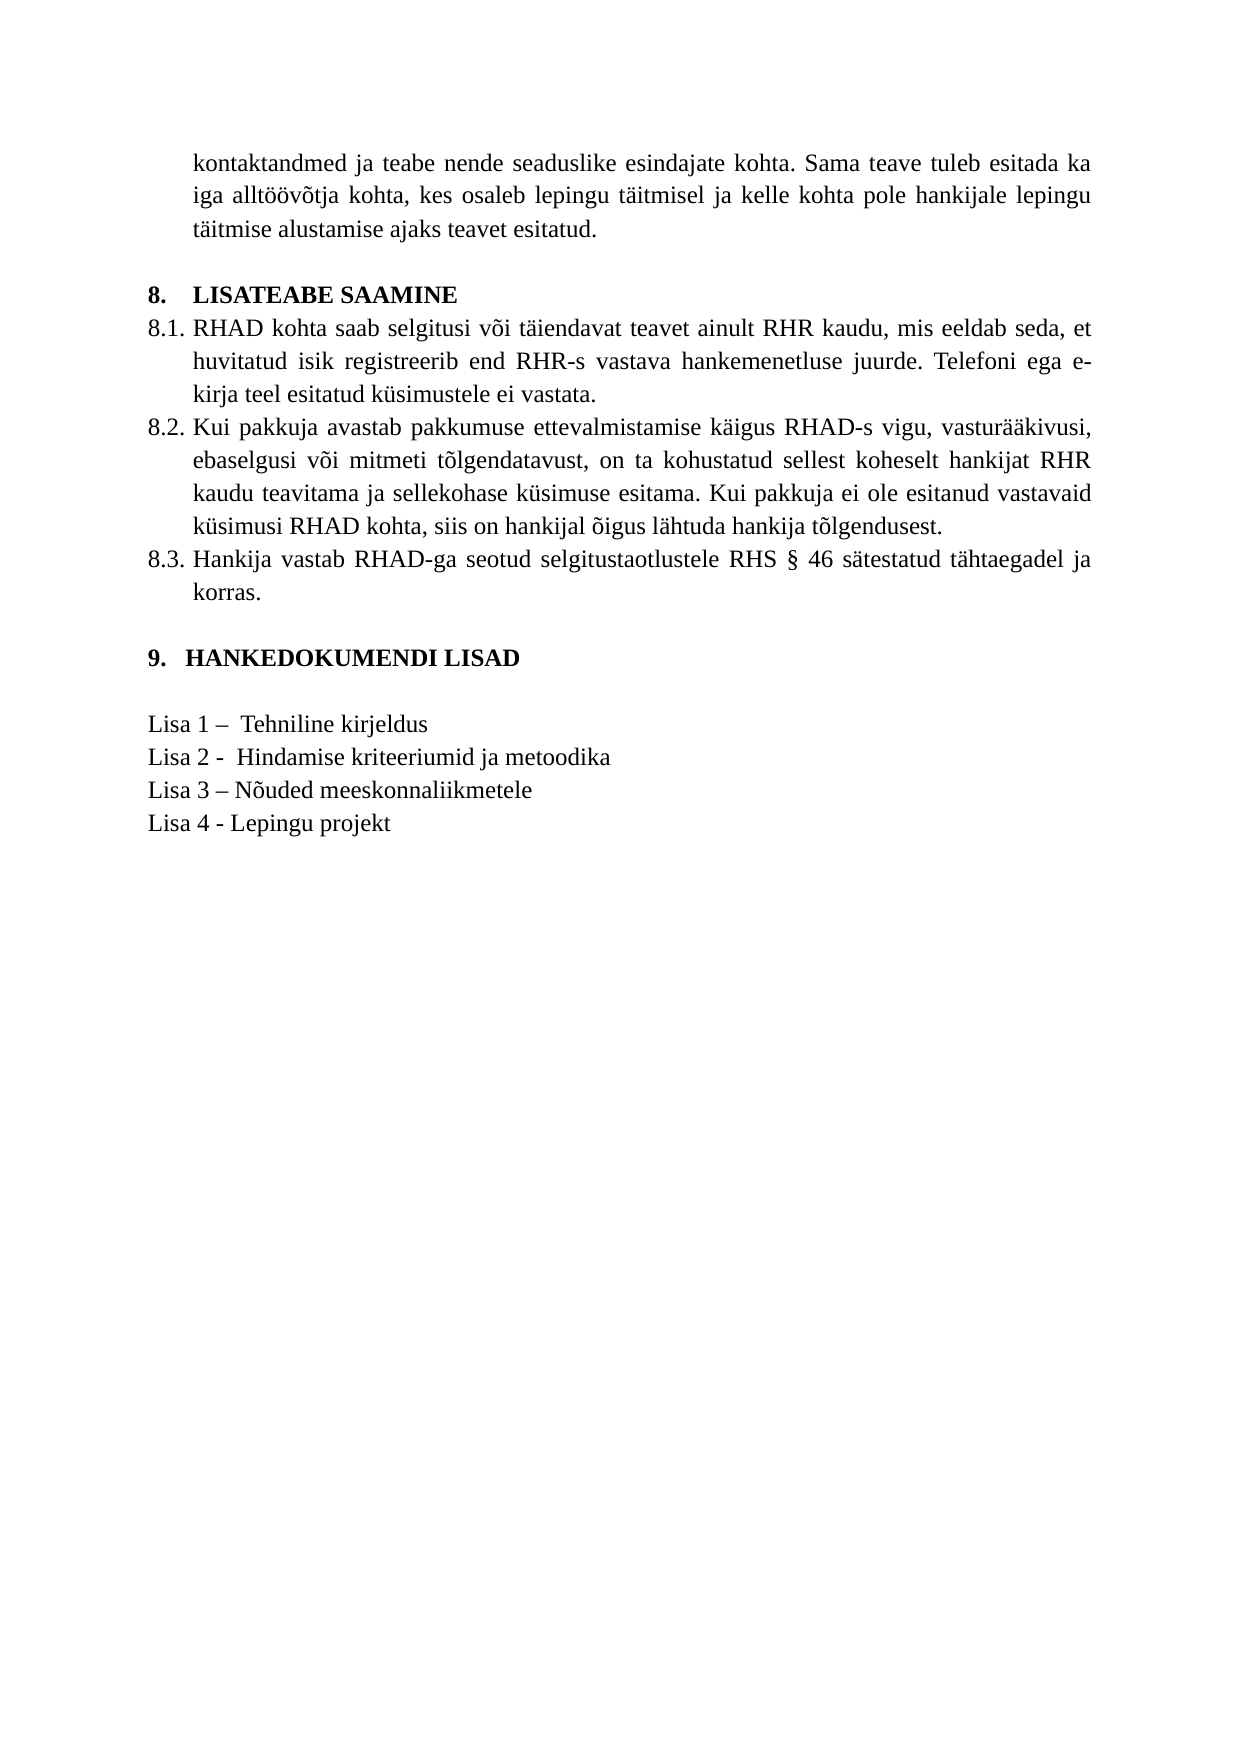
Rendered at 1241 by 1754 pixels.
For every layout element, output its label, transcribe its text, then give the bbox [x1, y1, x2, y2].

text Lisa 4 - Lepingu projekt [148, 808, 1093, 837]
text RHAD kohta saab selgitusi või täiendavat teavet ainult RHR kaudu, mis eeldab seda, et huvitatud isik registreerib end RHR-s vastava hankemenetluse juurde. Telefoni ega e-kirja teel esitatud küsimustele ei vastata. [148, 313, 1093, 407]
text Lisa 1 – Tehniline kirjeldus [148, 709, 1093, 738]
list HANKEDOKUMENDI LISAD [148, 643, 1093, 672]
text Kui pakkuja avastab pakkumuse ettevalmistamise käigus RHAD-s vigu, vasturääkivusi, ebaselgusi või mitmeti tõlgendatavust, on ta kohustatud sellest koheselt hankijat RHR kaudu teavitama ja sellekohase küsimuse esitama. Kui pakkuja ei ole esitanud vastavaid küsimusi RHAD kohta, siis on hankijal õigus lähtuda hankija tõlgendusest. [148, 412, 1093, 539]
text Lisa 3 – Nõuded meeskonnaliikmetele [148, 775, 1093, 804]
text Hankija vastab RHAD-ga seotud selgitustaotlustele RHS § 46 sätestatud tähtaegadel ja korras. [148, 544, 1093, 606]
text Lisa 2 - Hindamise kriteeriumid ja metoodika [148, 742, 1093, 771]
list LISATEABE SAAMINE [148, 280, 1093, 308]
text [148, 148, 1093, 242]
